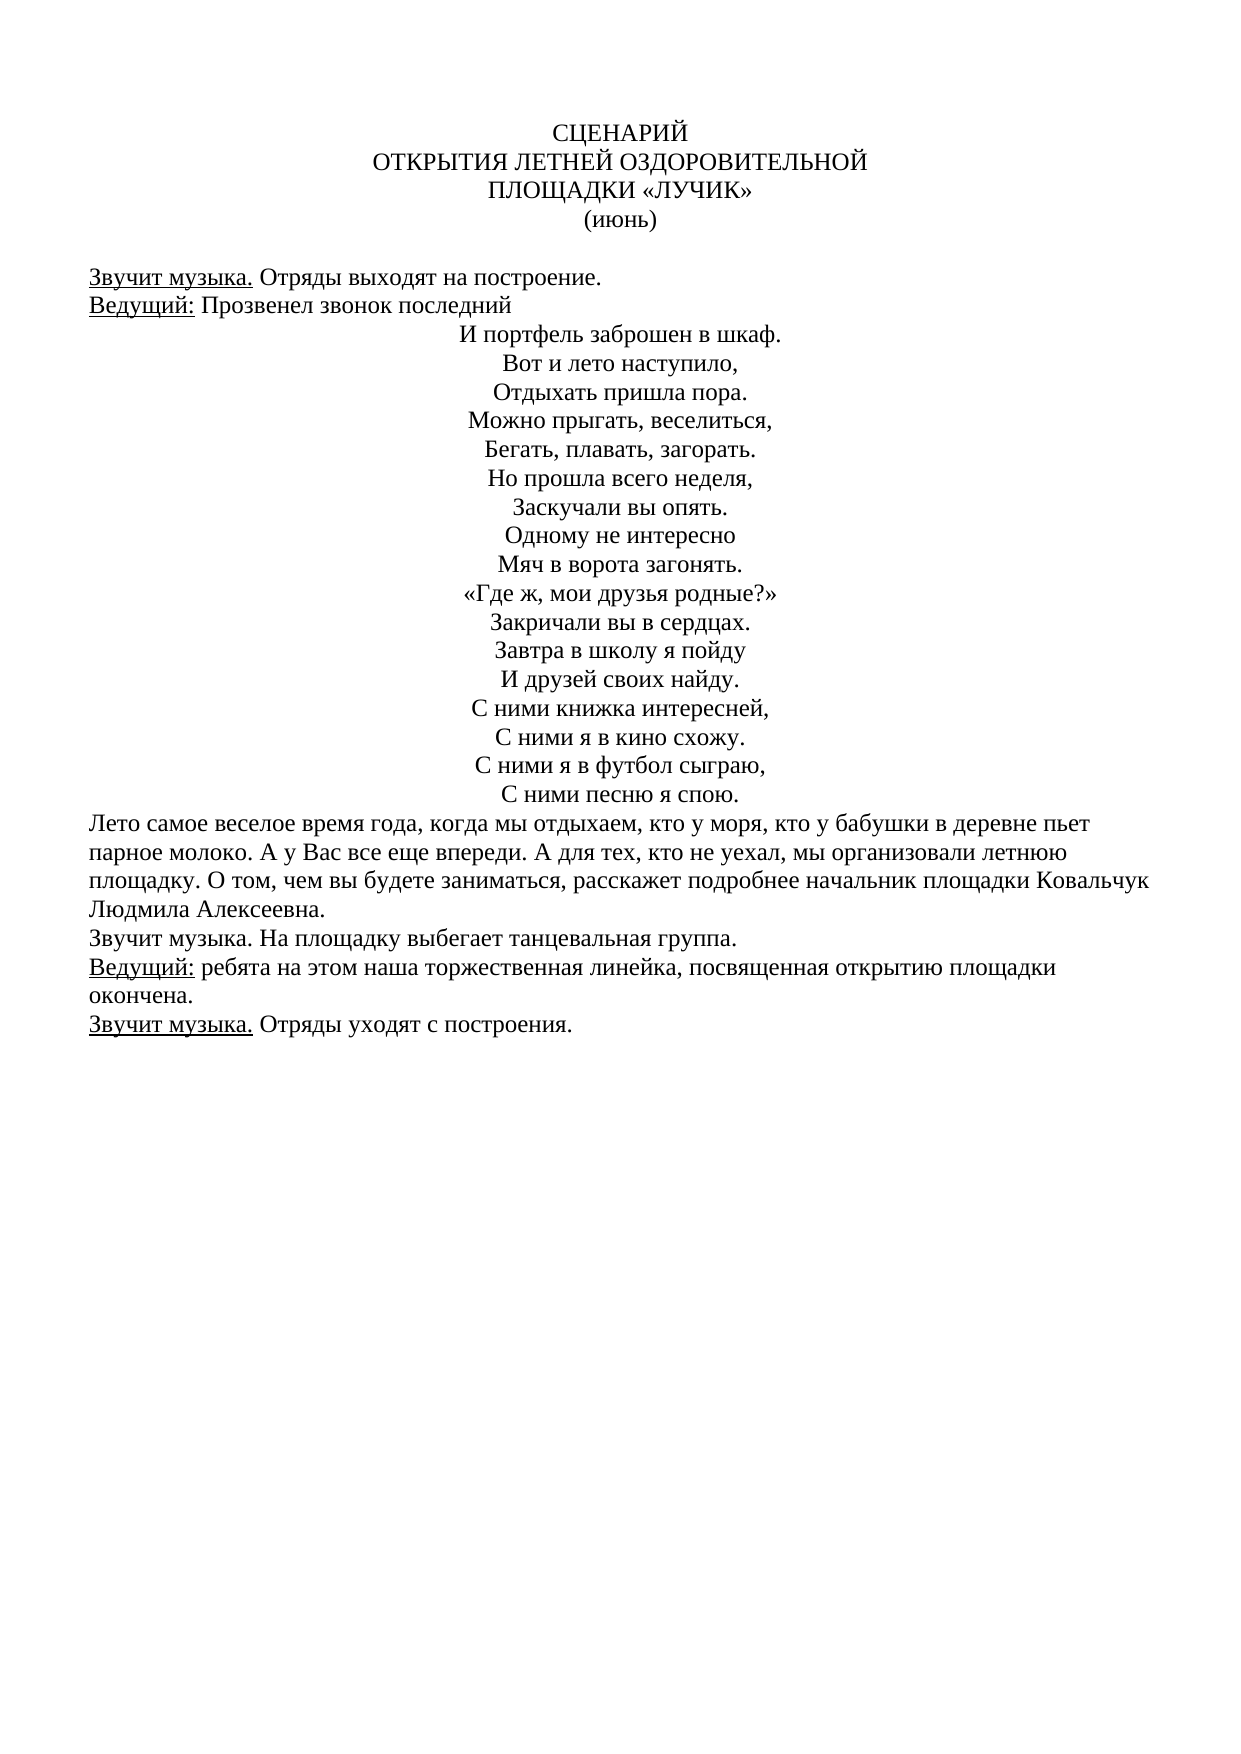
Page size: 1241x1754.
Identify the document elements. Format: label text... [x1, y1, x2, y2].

text С ними песню я спою. [89, 779, 1152, 808]
text «Где ж, мои друзья родные?» [89, 578, 1152, 607]
text Закричали вы в сердцах. [89, 607, 1152, 636]
text С ними я в футбол сыграю, [89, 751, 1152, 779]
text И друзей своих найду. [89, 664, 1152, 693]
text Можно прыгать, веселиться, [89, 406, 1152, 434]
text ПЛОЩАДКИ «ЛУЧИК» [89, 176, 1152, 204]
text И портфель заброшен в шкаф. [89, 319, 1152, 348]
text Мяч в ворота загонять. [89, 549, 1152, 578]
text С ними я в кино схожу. [89, 722, 1152, 751]
text Звучит музыка. На площадку выбегает танцевальная группа. [89, 923, 1152, 952]
text Звучит музыка. Отряды уходят с построения. [89, 1009, 1152, 1038]
text (июнь) [89, 204, 1152, 233]
text С ними книжка интересней, [89, 693, 1152, 722]
text Завтра в школу я пойду [89, 636, 1152, 664]
text Ведущий: Прозвенел звонок последний [89, 291, 1152, 319]
text Вот и лето наступило, [89, 348, 1152, 377]
text Звучит музыка. Отряды выходят на построение. [89, 262, 1152, 291]
text ОТКРЫТИЯ ЛЕТНЕЙ ОЗДОРОВИТЕЛЬНОЙ [89, 147, 1152, 176]
text Заскучали вы опять. [89, 492, 1152, 521]
text Отдыхать пришла пора. [89, 377, 1152, 406]
text СЦЕНАРИЙ [89, 118, 1152, 147]
text Одному не интересно [89, 521, 1152, 549]
text Лето самое веселое время года, когда мы отдыхаем, кто у моря, кто у бабушки в деревне пьет парное молоко. А у Вас все еще впереди. А для тех, кто не уехал, мы организовали летнюю площадку. О том, чем вы будете заниматься, расскажет подробнее начальник площадки Ковальчук Людмила Алексеевна. [89, 808, 1152, 923]
text Бегать, плавать, загорать. [89, 434, 1152, 463]
text Но прошла всего неделя, [89, 463, 1152, 492]
text Ведущий: ребята на этом наша торжественная линейка, посвященная открытию площадки окончена. [89, 952, 1152, 1009]
